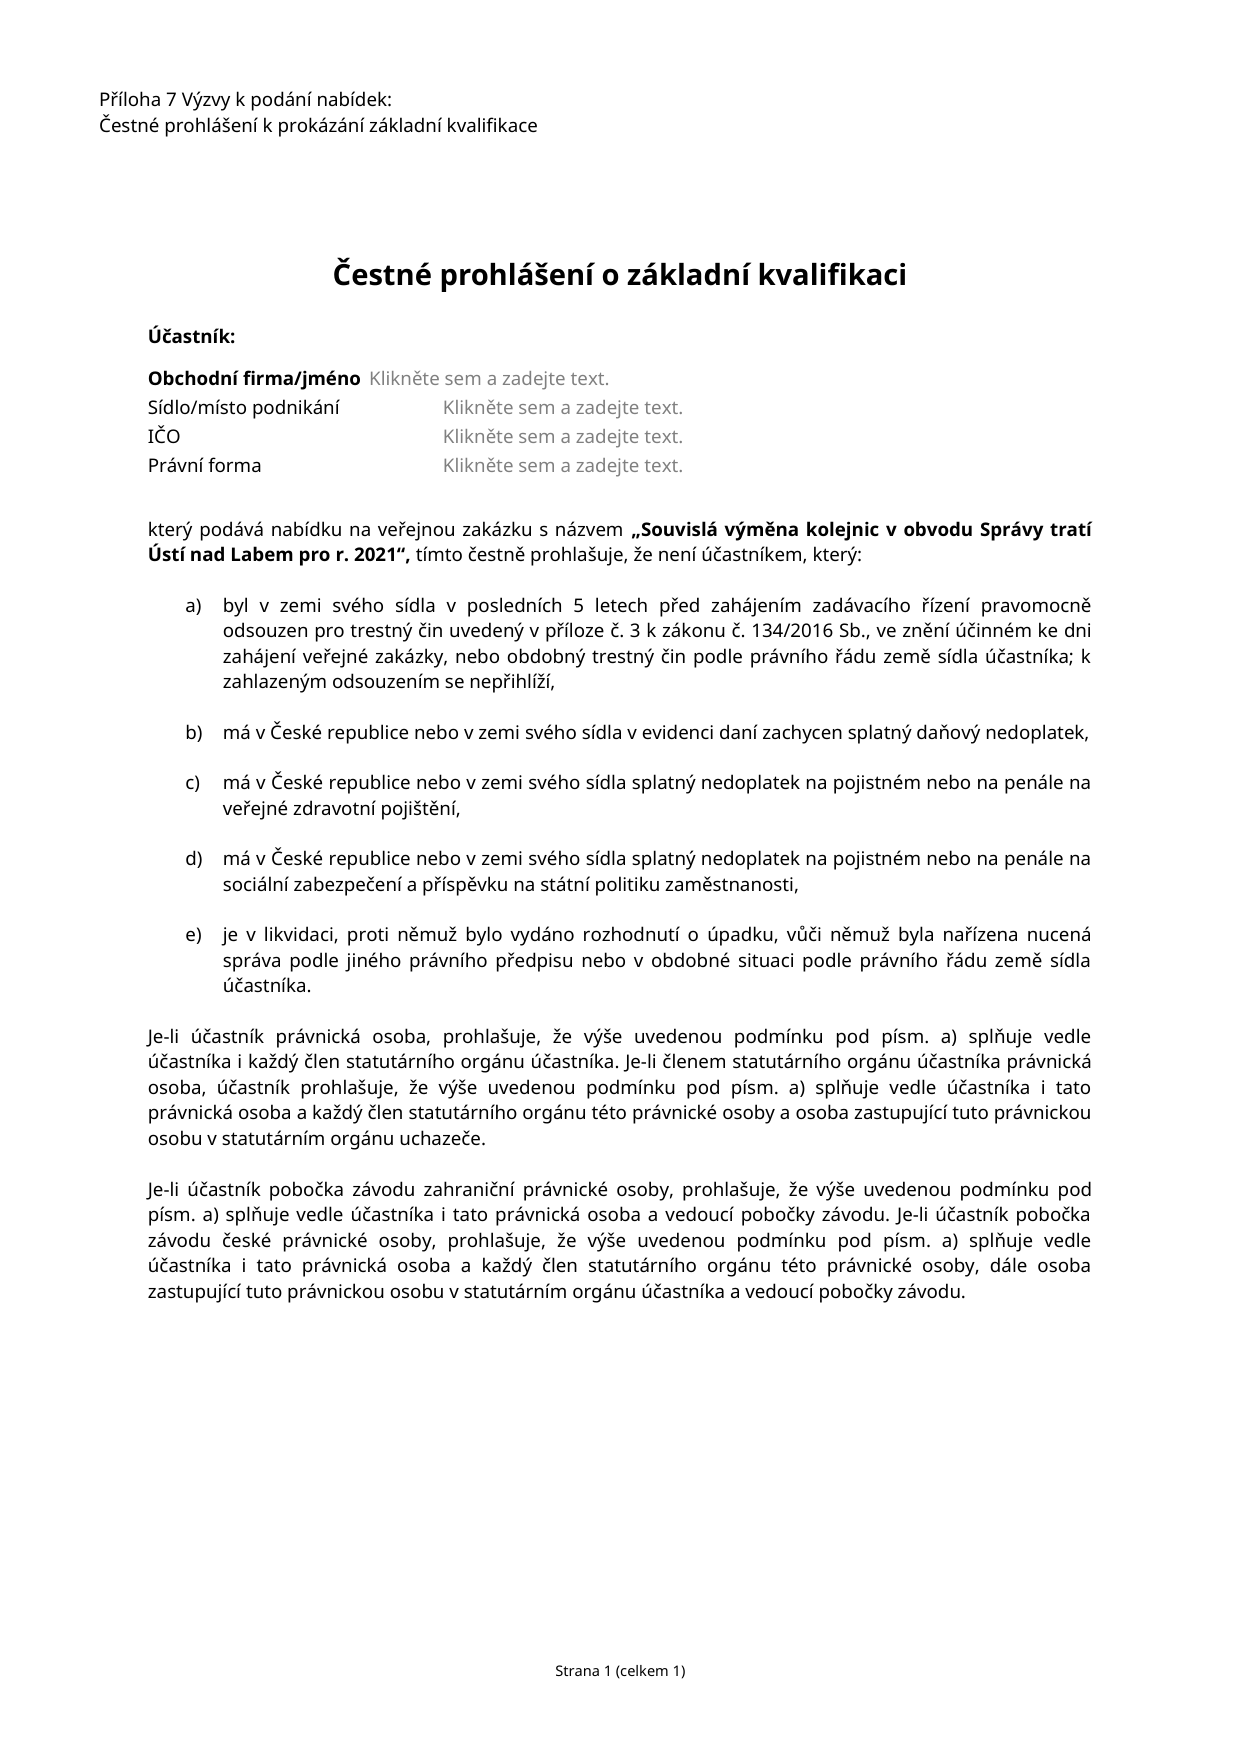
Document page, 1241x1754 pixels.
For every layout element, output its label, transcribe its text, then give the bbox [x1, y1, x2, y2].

text Je-li účastník právnická osoba, prohlašuje, že výše uvedenou podmínku pod písm. a) splňuje vedle účastníka i každý člen statutárního orgánu účastníka. Je-li členem statutárního orgánu účastníka právnická osoba, účastník prohlašuje, že výše uvedenou podmínku pod písm. a) splňuje vedle účastníka i tato právnická osoba a každý člen statutárního orgánu této právnické osoby a osoba zastupující tuto právnickou osobu v statutárním orgánu uchazeče. [148, 1023, 1093, 1151]
text Obchodní firma/jméno [148, 362, 1093, 391]
text Sídlo/místo podnikání [148, 391, 1093, 420]
list byl v zemi svého sídla v posledních 5 letech před zahájením zadávacího řízení pravomocně odsouzen pro trestný čin uvedený v příloze č. 3 k zákonu č. 134/2016 Sb., ve znění účinném ke dni zahájení veřejné zakázky, nebo obdobný trestný čin podle právního řádu země sídla účastníka; k zahlazeným odsouzením se nepřihlíží, [185, 592, 1093, 694]
list je v likvidaci, proti němuž bylo vydáno rozhodnutí o úpadku, vůči němuž byla nařízena nucená správa podle jiného právního předpisu nebo v obdobné situaci podle právního řádu země sídla účastníka. [185, 922, 1093, 998]
text který podává nabídku na veřejnou zakázku s názvem „Souvislá výměna kolejnic v obvodu Správy tratí Ústí nad Labem pro r. 2021“, tímto čestně prohlašuje, že není účastníkem, který: [148, 516, 1093, 567]
list má v České republice nebo v zemi svého sídla splatný nedoplatek na pojistném nebo na penále na veřejné zdravotní pojištění, [185, 769, 1093, 821]
title Čestné prohlášení o základní kvalifikaci [148, 254, 1093, 293]
text Právní forma [148, 449, 1093, 478]
list má v České republice nebo v zemi svého sídla splatný nedoplatek na pojistném nebo na penále na sociální zabezpečení a příspěvku na státní politiku zaměstnanosti, [185, 846, 1093, 897]
text Účastník: [148, 318, 1093, 349]
list má v České republice nebo v zemi svého sídla v evidenci daní zachycen splatný daňový nedoplatek, [185, 719, 1093, 744]
text Je-li účastník pobočka závodu zahraniční právnické osoby, prohlašuje, že výše uvedenou podmínku pod písm. a) splňuje vedle účastníka i tato právnická osoba a vedoucí pobočky závodu. Je-li účastník pobočka závodu české právnické osoby, prohlašuje, že výše uvedenou podmínku pod písm. a) splňuje vedle účastníka i tato právnická osoba a každý člen statutárního orgánu této právnické osoby, dále osoba zastupující tuto právnickou osobu v statutárním orgánu účastníka a vedoucí pobočky závodu. [148, 1176, 1093, 1304]
text IČO [148, 420, 1093, 449]
